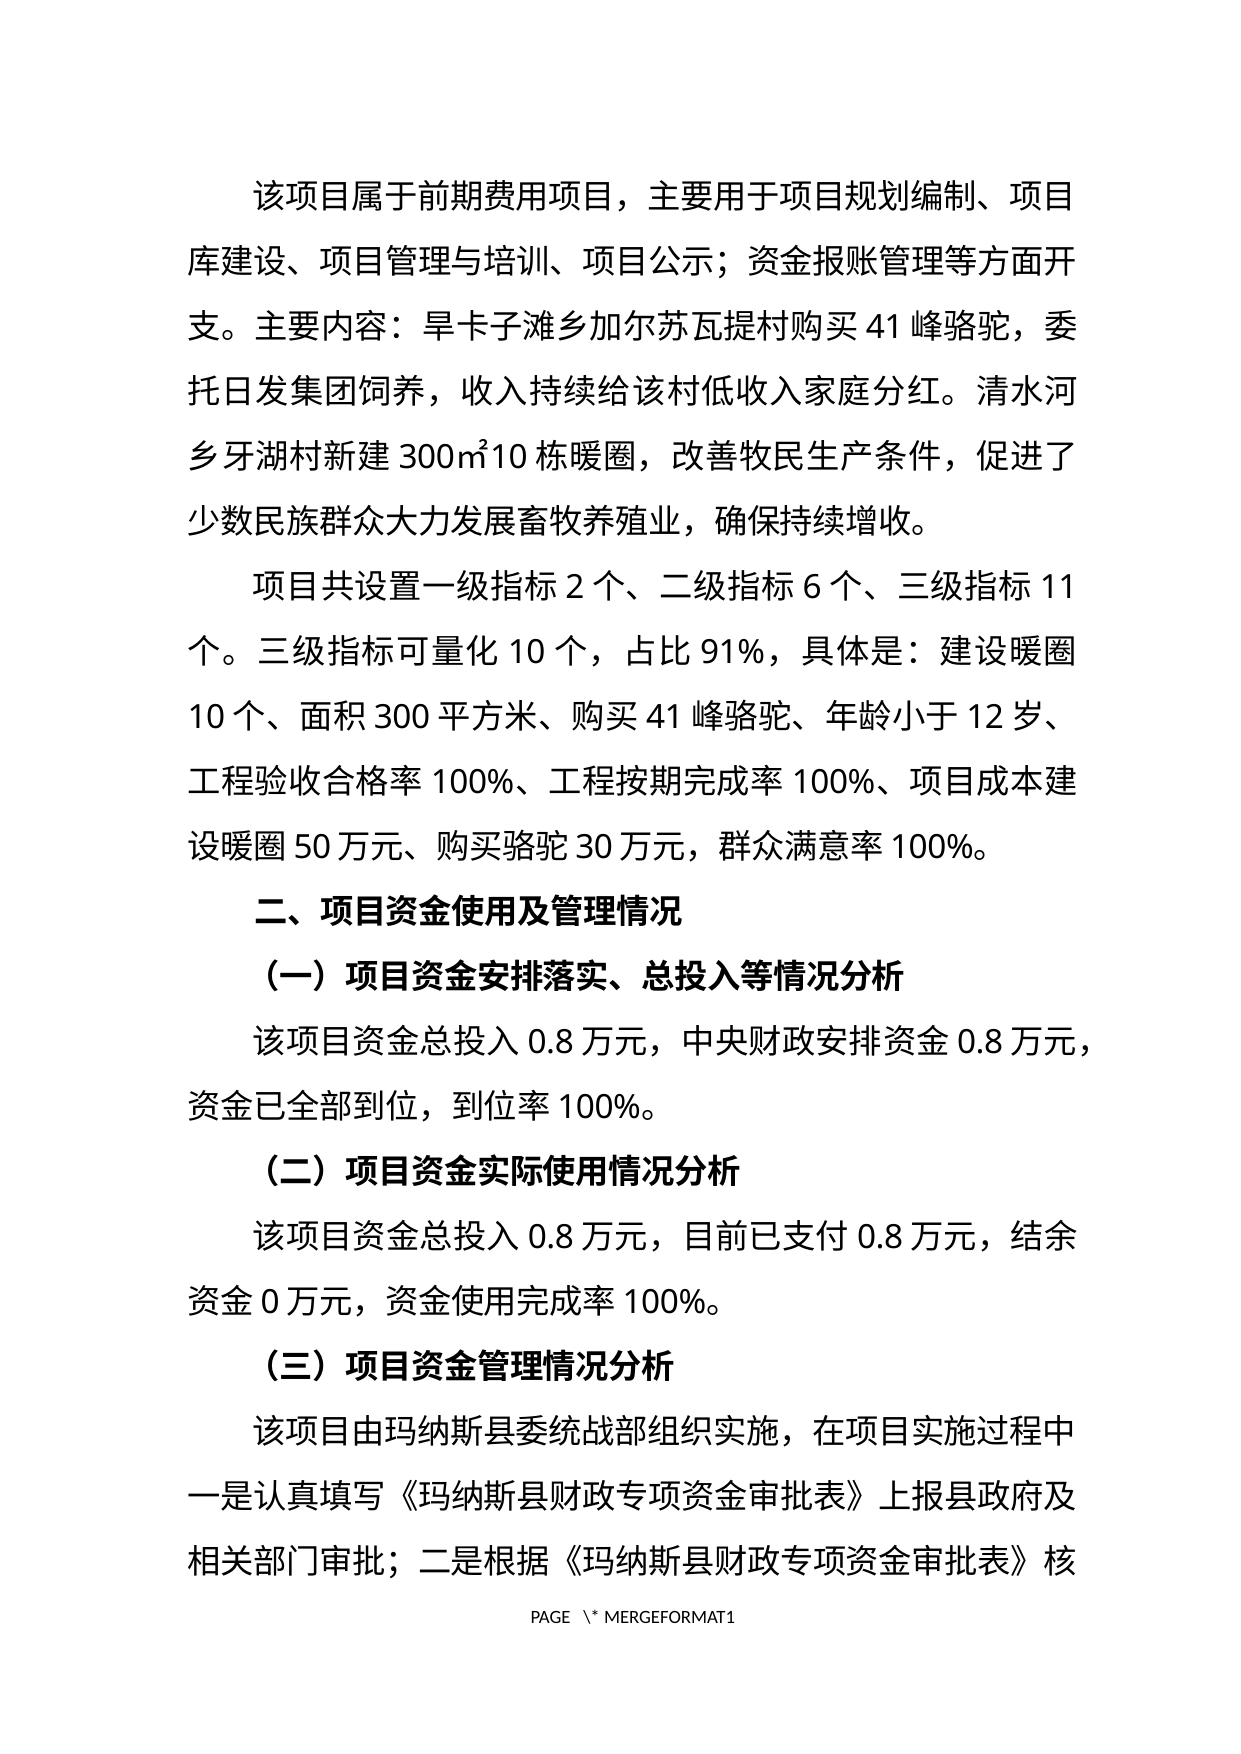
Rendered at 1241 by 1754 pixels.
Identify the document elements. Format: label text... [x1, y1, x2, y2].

text （二）项目资金实际使用情况分析 [187, 1137, 1078, 1202]
text 二、项目资金使用及管理情况 [187, 877, 1078, 942]
text 该项目属于前期费用项目，主要用于项目规划编制、项目库建设、项目管理与培训、项目公示；资金报账管理等方面开支。主要内容：旱卡子滩乡加尔苏瓦提村购买41峰骆驼，委托日发集团饲养，收入持续给该村低收入家庭分红。清水河乡牙湖村新建300㎡10栋暖圈，改善牧民生产条件，促进了少数民族群众大力发展畜牧养殖业，确保持续增收。 [187, 162, 1078, 552]
text 该项目资金总投入0.8万元，目前已支付0.8万元，结余资金0万元，资金使用完成率100%。 [187, 1202, 1078, 1332]
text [187, 1397, 1078, 1592]
text （一）项目资金安排落实、总投入等情况分析 [187, 942, 1078, 1007]
text 该项目资金总投入0.8万元，中央财政安排资金0.8万元，资金已全部到位，到位率100%。 [187, 1007, 1078, 1137]
text 项目共设置一级指标2个、二级指标6个、三级指标11个。三级指标可量化10个，占比91%，具体是：建设暖圈10个、面积300平方米、购买41峰骆驼、年龄小于12岁、工程验收合格率100%、工程按期完成率100%、项目成本建设暖圈50万元、购买骆驼30万元，群众满意率100%。 [187, 552, 1078, 877]
text （三）项目资金管理情况分析 [187, 1332, 1078, 1397]
